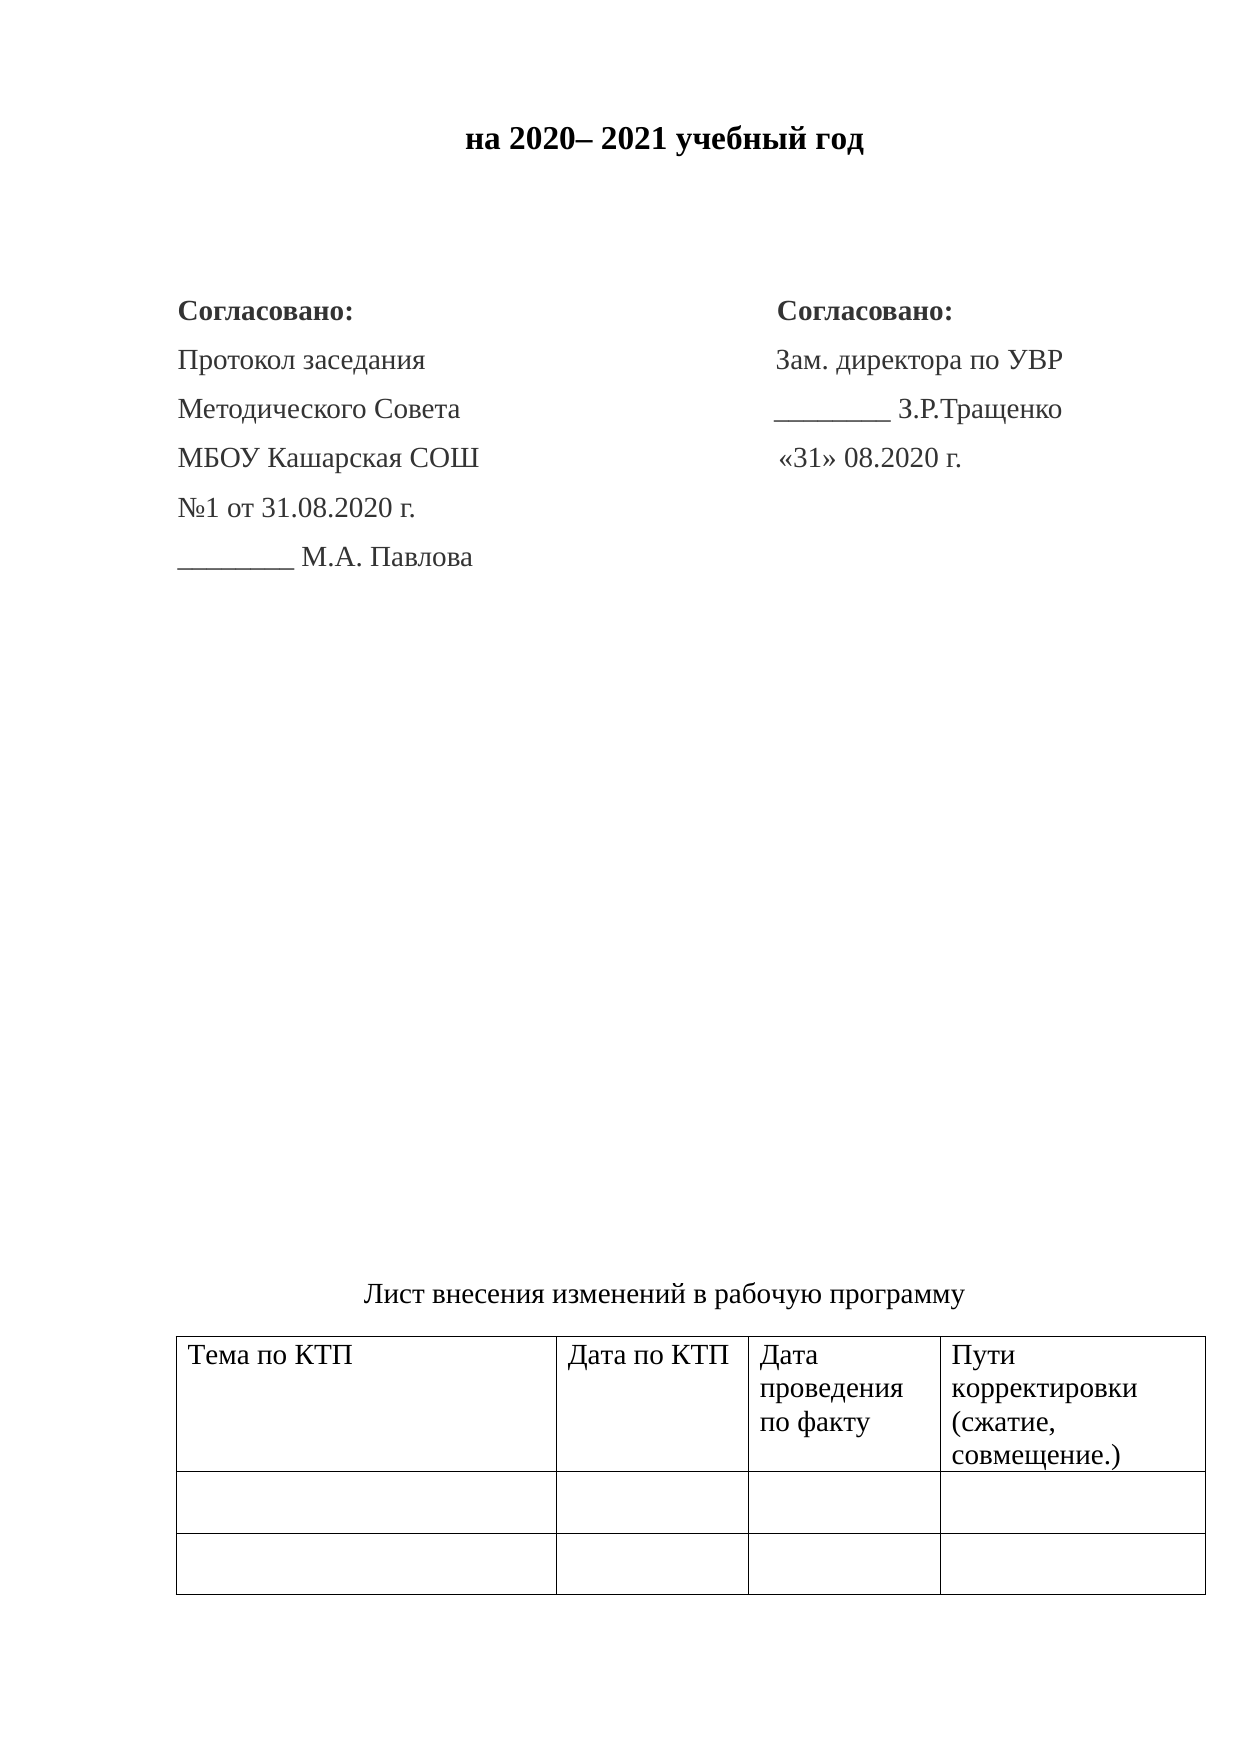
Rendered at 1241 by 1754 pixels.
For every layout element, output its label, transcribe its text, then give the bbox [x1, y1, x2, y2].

text №1 от 31.08.2020 г. [177, 490, 1240, 523]
table_cell [749, 1472, 940, 1533]
table_header Пути корректировки (сжатие, совмещение.) [941, 1337, 1205, 1471]
table_cell [941, 1534, 1205, 1594]
text на 2020– 2021 учебный год [177, 118, 1152, 156]
text Протокол заседания Зам. директора по УВР [177, 342, 1240, 376]
table_header Тема по КТП [177, 1337, 556, 1471]
text Методического Совета ________ З.Р.Тращенко [177, 391, 1240, 425]
text ________ М.А. Павлова [177, 539, 1152, 572]
table_cell [941, 1472, 1205, 1533]
table_header Дата проведения по факту [749, 1337, 940, 1471]
text Лист внесения изменений в рабочую программу [177, 1276, 1152, 1310]
text МБОУ Кашарская СОШ «31» 08.2020 г. [177, 441, 1240, 474]
table_cell [177, 1534, 556, 1594]
text Согласовано: Согласовано: [177, 293, 1240, 327]
table_cell [749, 1534, 940, 1594]
table_header Дата по КТП [557, 1337, 748, 1471]
table_cell [557, 1472, 748, 1533]
table_cell [557, 1534, 748, 1594]
table_cell [177, 1472, 556, 1533]
